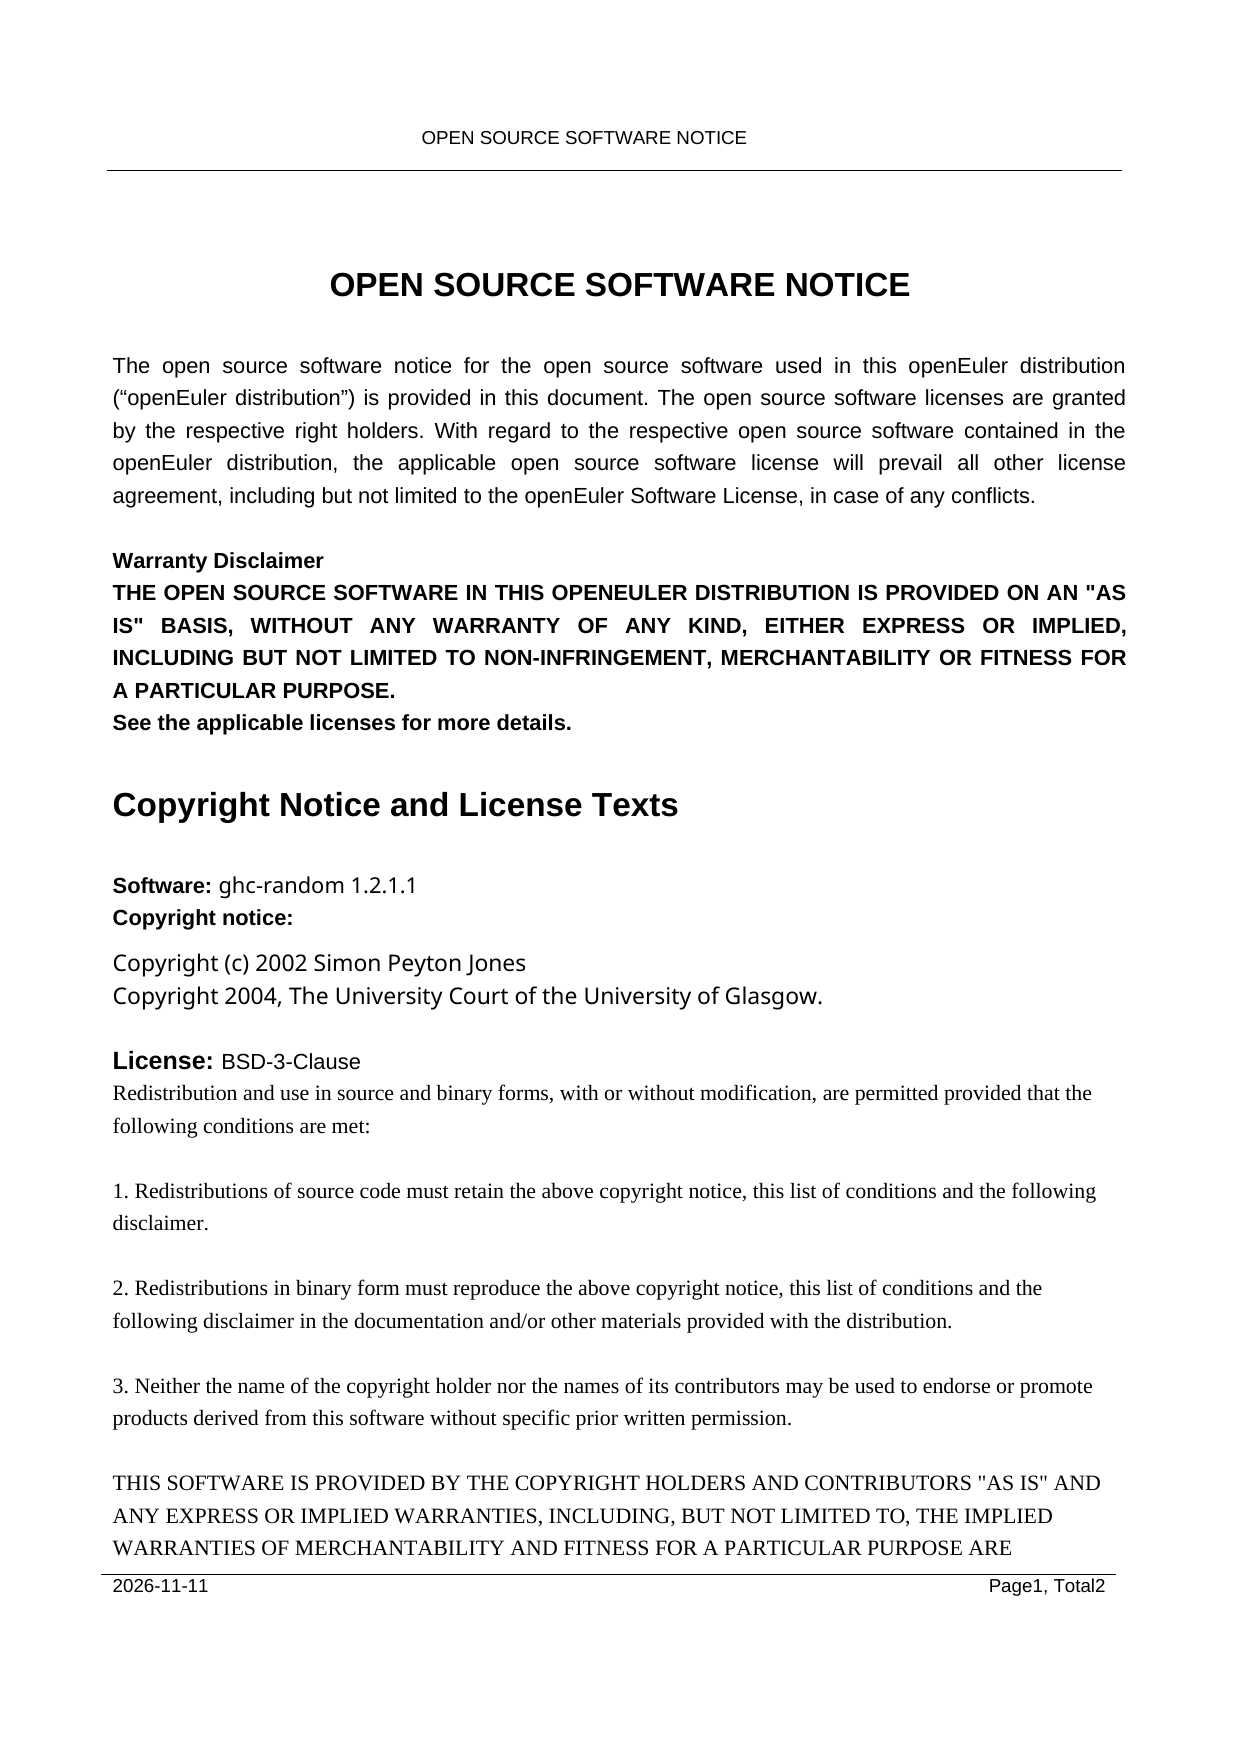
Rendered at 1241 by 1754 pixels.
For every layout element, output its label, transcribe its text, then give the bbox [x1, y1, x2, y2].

text License: BSD-3-Clause [112, 1044, 1128, 1077]
text Warranty Disclaimer [112, 544, 1128, 576]
text THE OPEN SOURCE SOFTWARE IN THIS OPENEULER DISTRIBUTION IS PROVIDED ON AN "AS IS" BASIS, WITHOUT ANY WARRANTY OF ANY KIND, EITHER EXPRESS OR IMPLIED, INCLUDING BUT NOT LIMITED TO NON-INFRINGEMENT, MERCHANTABILITY OR FITNESS FOR A PARTICULAR PURPOSE. See the applicable licenses for more details. [112, 576, 1128, 739]
text Copyright Notice and License Texts [112, 771, 1128, 836]
text OPEN SOURCE SOFTWARE NOTICE [112, 251, 1128, 316]
text Copyright (c) 2002 Simon Peyton Jones Copyright 2004, The University Court of the University of Glasgow. [112, 947, 1128, 1044]
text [112, 1077, 1128, 1564]
text Copyright notice: [112, 901, 1128, 934]
text The open source software notice for the open source software used in this openEuler distribution (“openEuler distribution”) is provided in this document. The open source software licenses are granted by the respective right holders. With regard to the respective open source software contained in the openEuler distribution, the applicable open source software license will prevail all other license agreement, including but not limited to the openEuler Software License, in case of any conflicts. [112, 349, 1128, 511]
title Software: ghc-random 1.2.1.1 [112, 869, 1128, 901]
